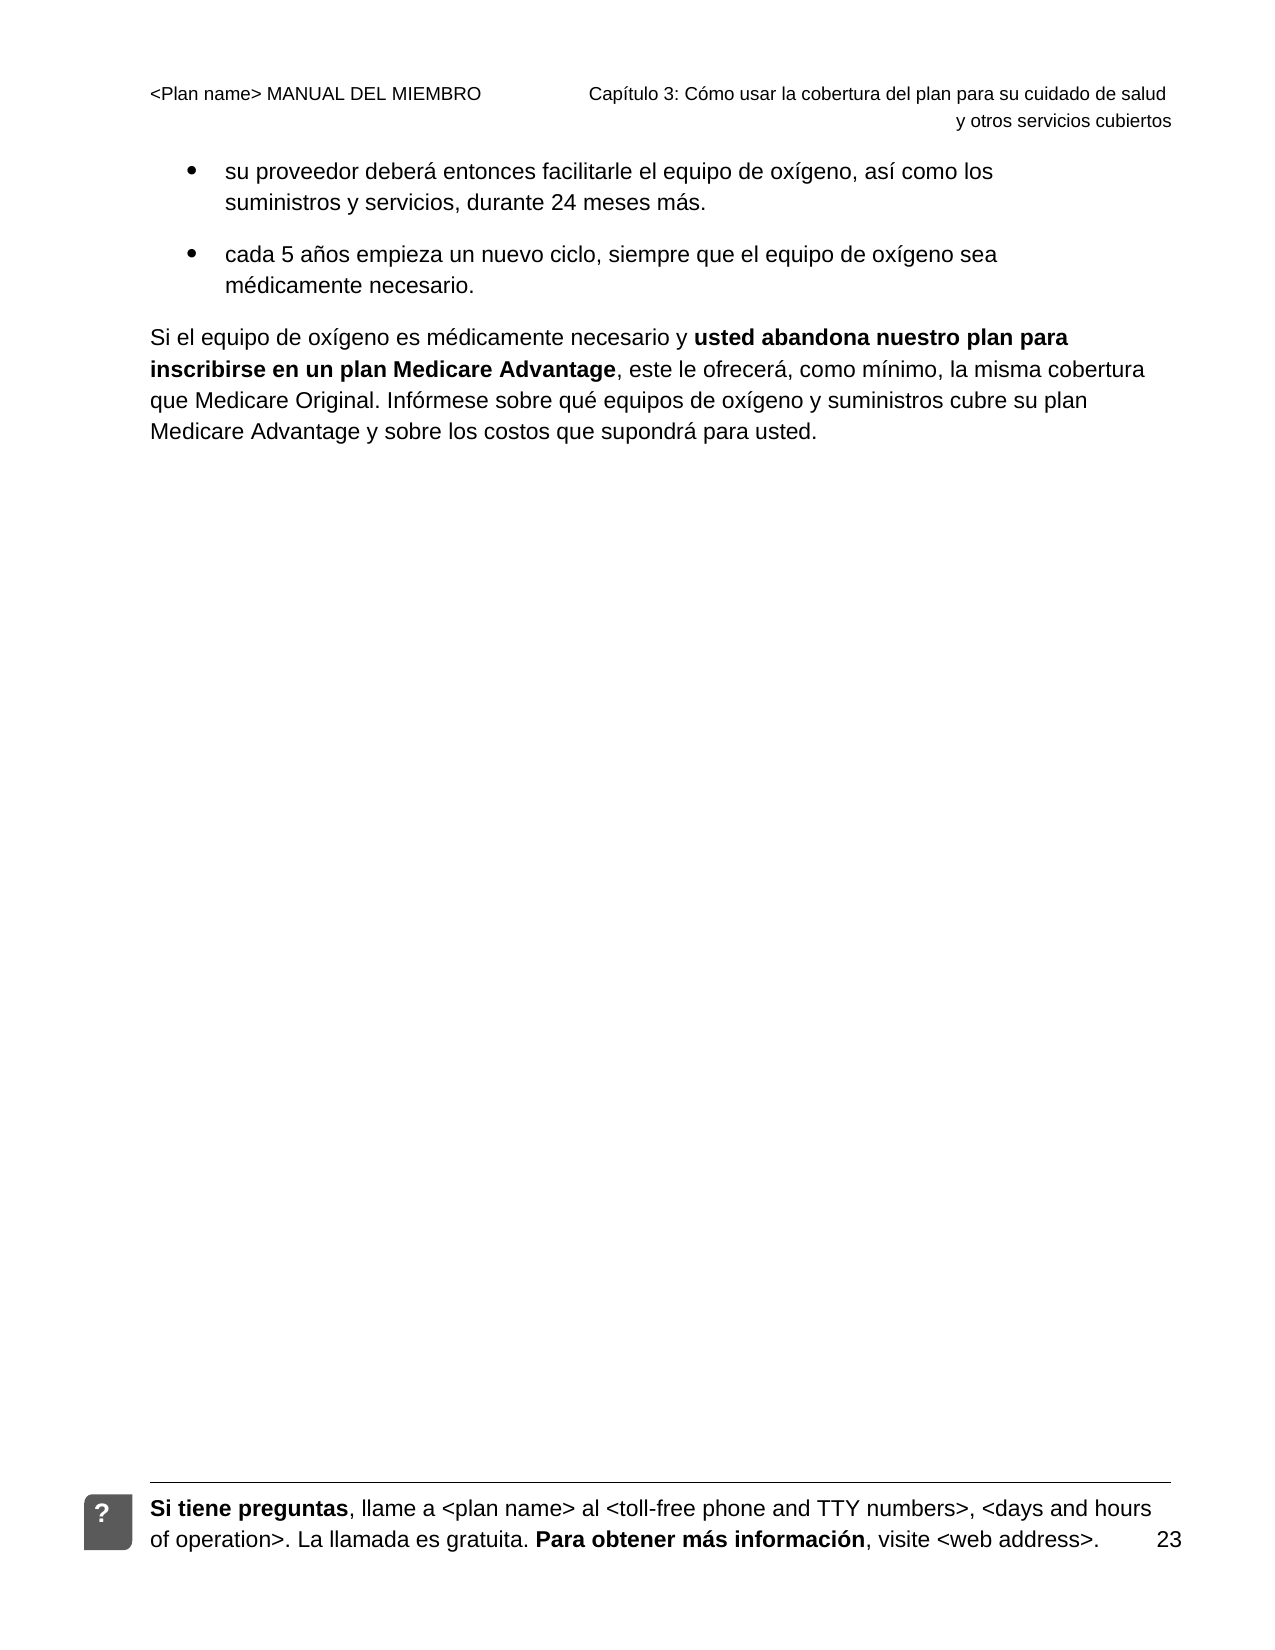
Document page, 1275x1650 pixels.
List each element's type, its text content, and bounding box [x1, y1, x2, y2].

list su proveedor deberá entonces facilitarle el equipo de oxígeno, así como los suministros y servicios, durante 24 meses más. [187, 154, 1096, 217]
list cada 5 años empieza un nuevo ciclo, siempre que el equipo de oxígeno sea médicamente necesario. [187, 237, 1096, 300]
text Si el equipo de oxígeno es médicamente necesario y usted abandona nuestro plan para inscribirse en un plan Medicare Advantage, este le ofrecerá, como mínimo, la misma cobertura que Medicare Original. Infórmese sobre qué equipos de oxígeno y suministros cubre su plan Medicare Advantage y sobre los costos que supondrá para usted. [150, 321, 1171, 446]
